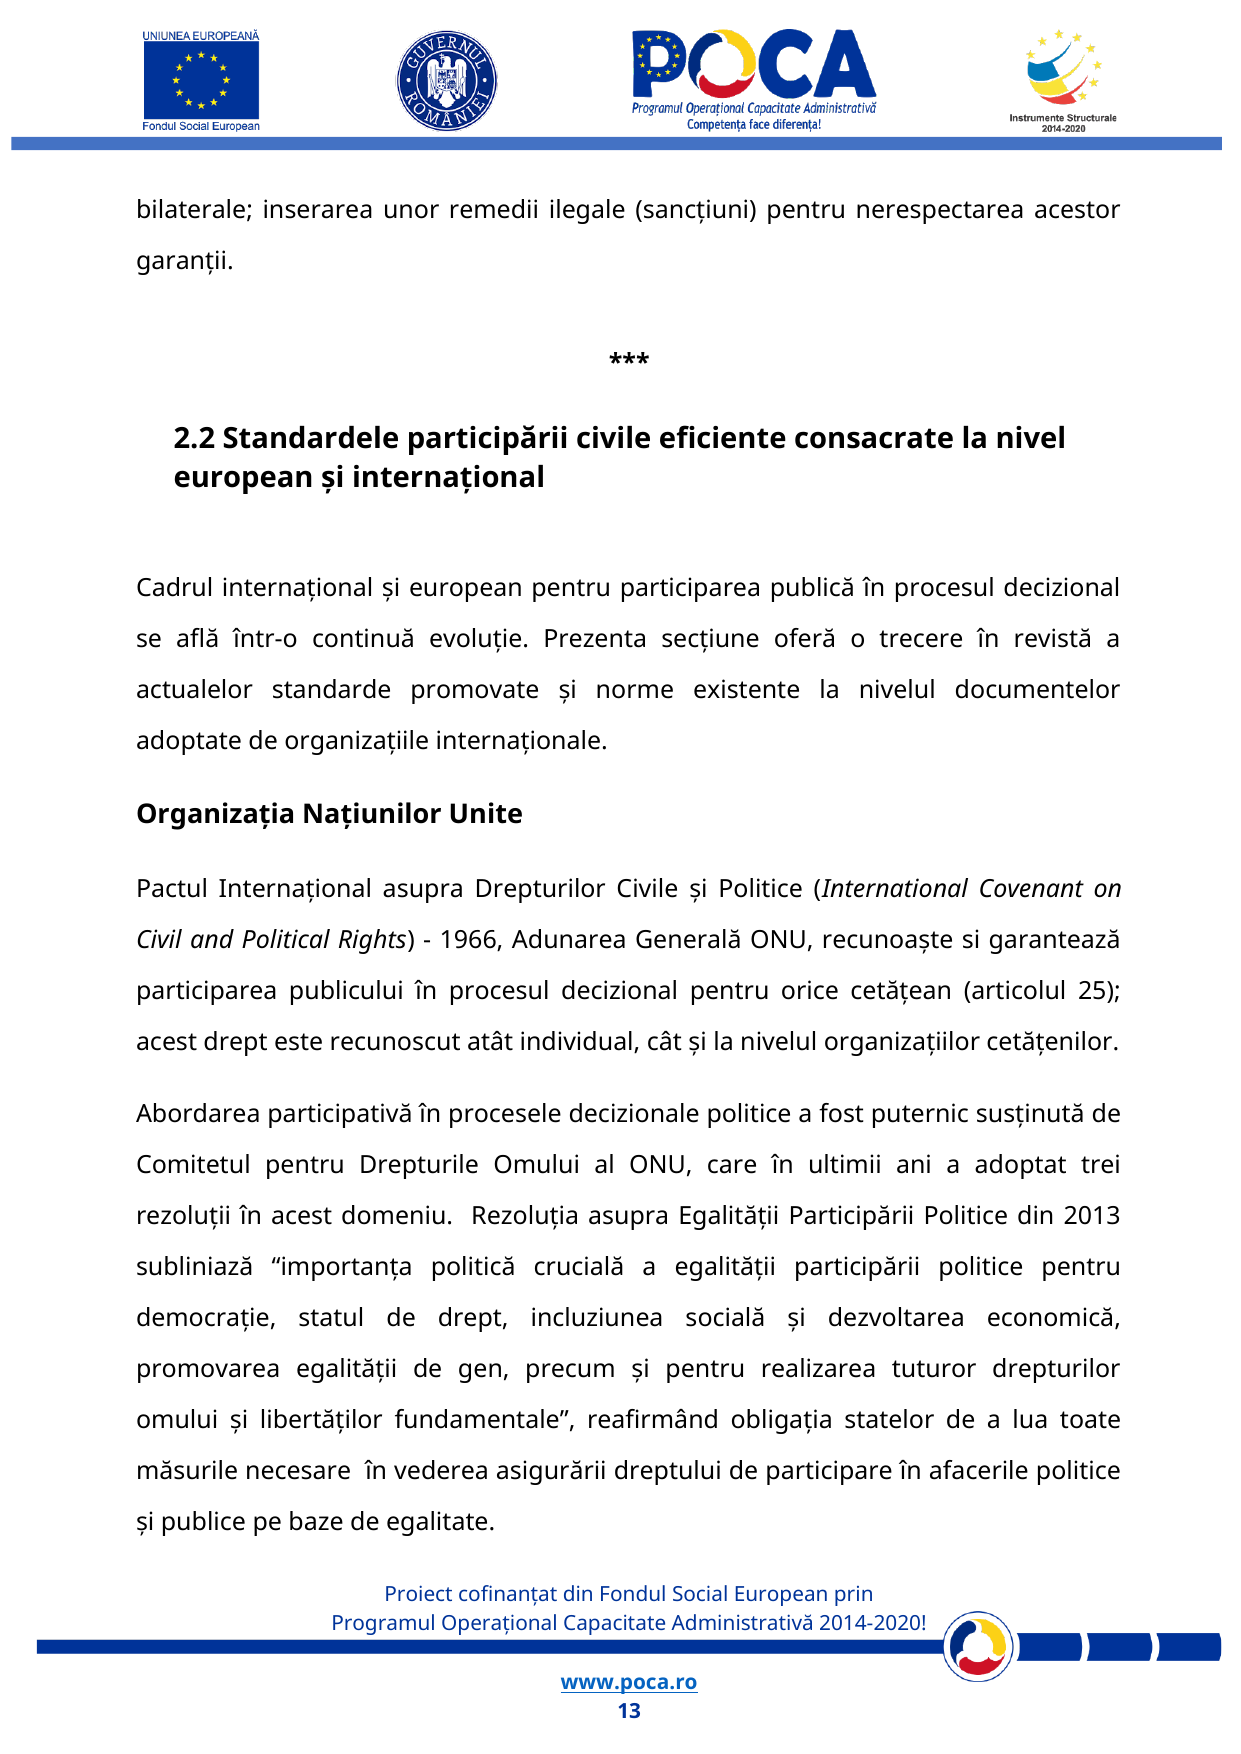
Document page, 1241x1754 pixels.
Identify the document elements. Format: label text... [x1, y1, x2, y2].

list 2.2 Standardele participării civile eficiente consacrate la nivel european și internațional [173, 417, 1122, 496]
text Abordarea participativă în procesele decizionale politice a fost puternic susținută de Comitetul pentru Drepturile Omului al ONU, care în ultimii ani a adoptat trei rezoluții în acest domeniu. Rezoluția asupra Egalității Participării Politice din 2013 subliniază “importanța politică crucială a egalității participării politice pentru democrație, statul de drept, incluziunea socială și dezvoltarea economică, promovarea egalității de gen, precum și pentru realizarea tuturor drepturilor omului și libertăților fundamentale”, reafirmând obligația statelor de a lua toate măsurile necesare în vederea asigurării dreptului de participare în afacerile politice și publice pe baze de egalitate. [136, 1096, 1122, 1538]
text *** [136, 345, 1122, 379]
text Pactul Internațional asupra Drepturilor Civile și Politice (International Covenant on Civil and Political Rights) - 1966, Adunarea Generală ONU, recunoaște si garantează participarea publicului în procesul decizional pentru orice cetățean (articolul 25); acest drept este recunoscut atât individual, cât și la nivelul organizațiilor cetățenilor. [136, 871, 1122, 1058]
picture [141, 29, 1117, 132]
text Cadrul internațional și european pentru participarea publică în procesul decizional se află într-o continuă evoluție. Prezenta secțiune oferă o trecere în revistă a actualelor standarde promovate și norme existente la nivelul documentelor adoptate de organizațiile internaționale. [136, 569, 1122, 757]
picture [36, 1611, 1222, 1682]
text Organizația Națiunilor Unite [136, 794, 1122, 831]
